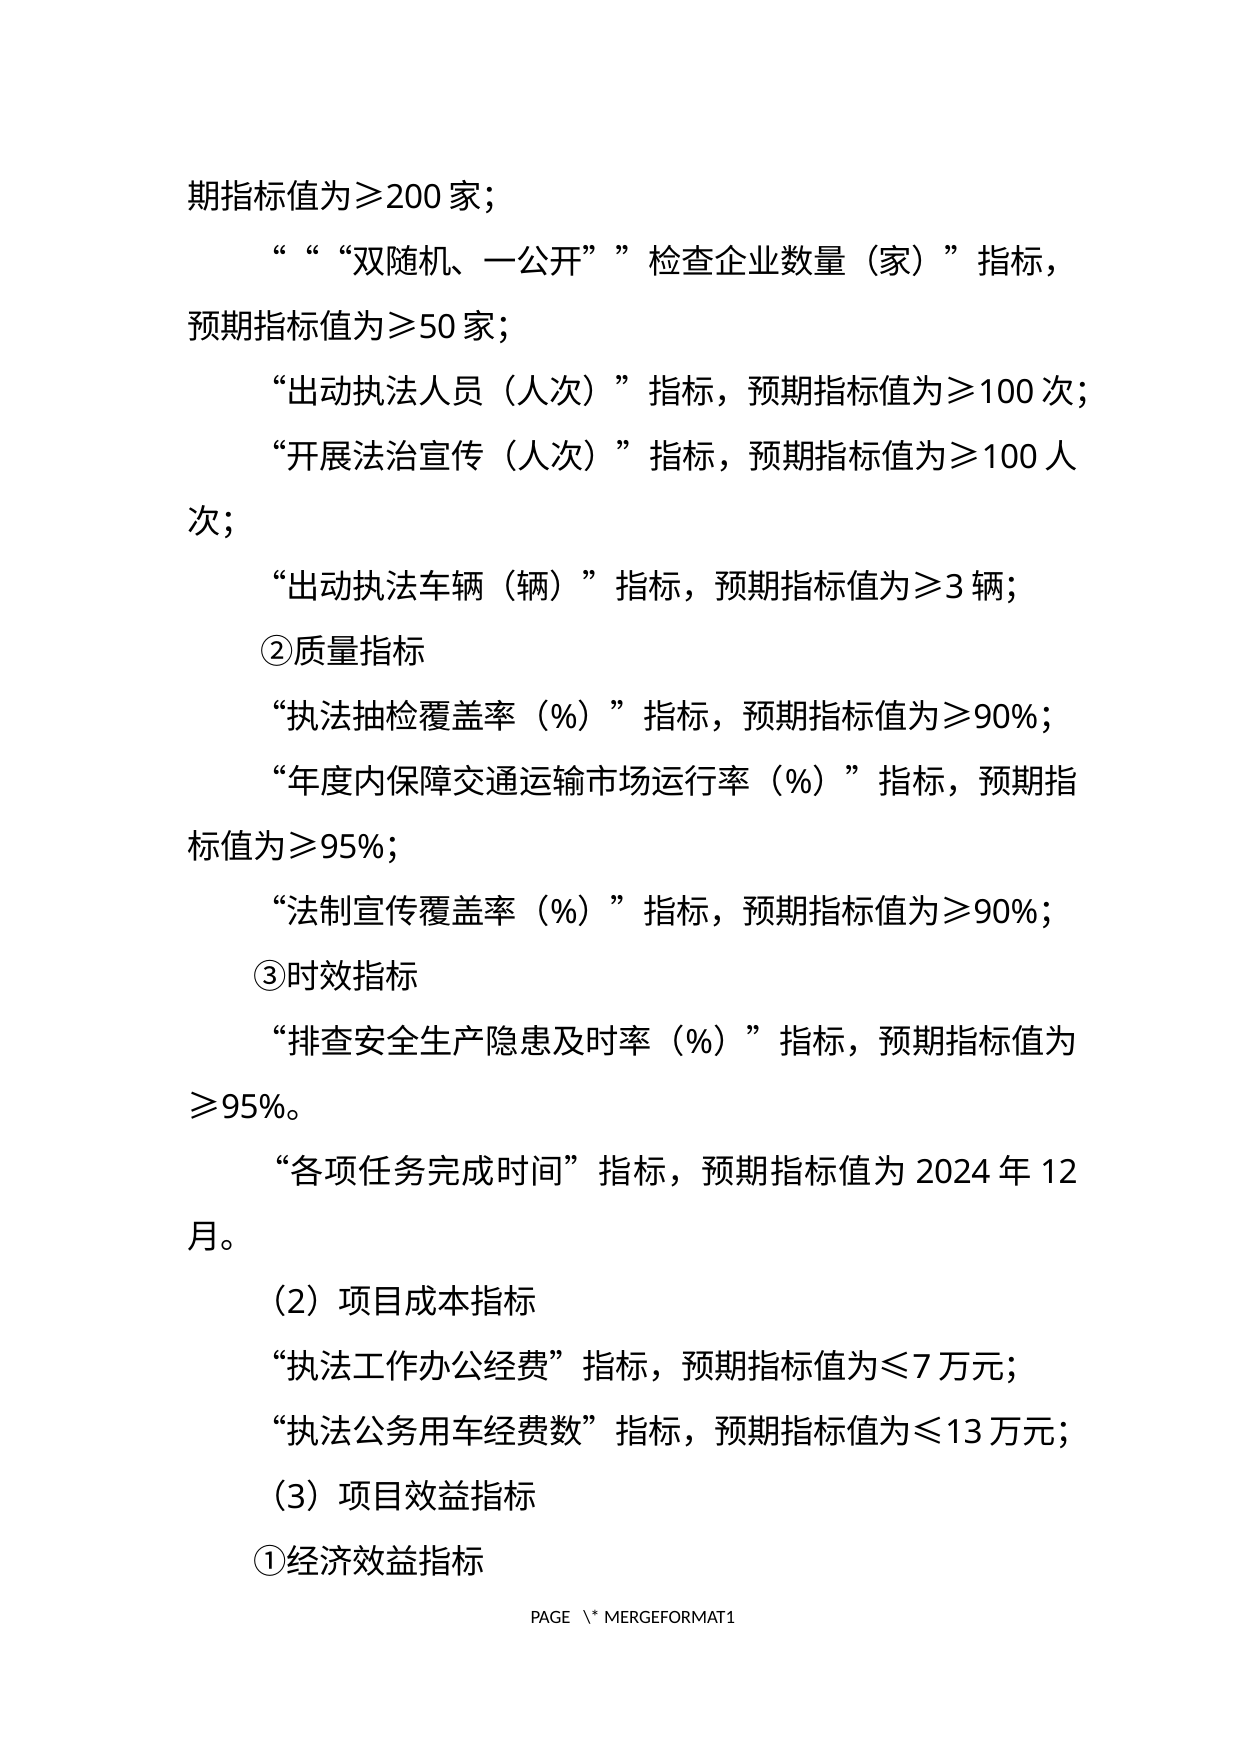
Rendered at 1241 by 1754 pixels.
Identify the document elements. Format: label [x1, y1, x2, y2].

text [187, 162, 1078, 1592]
